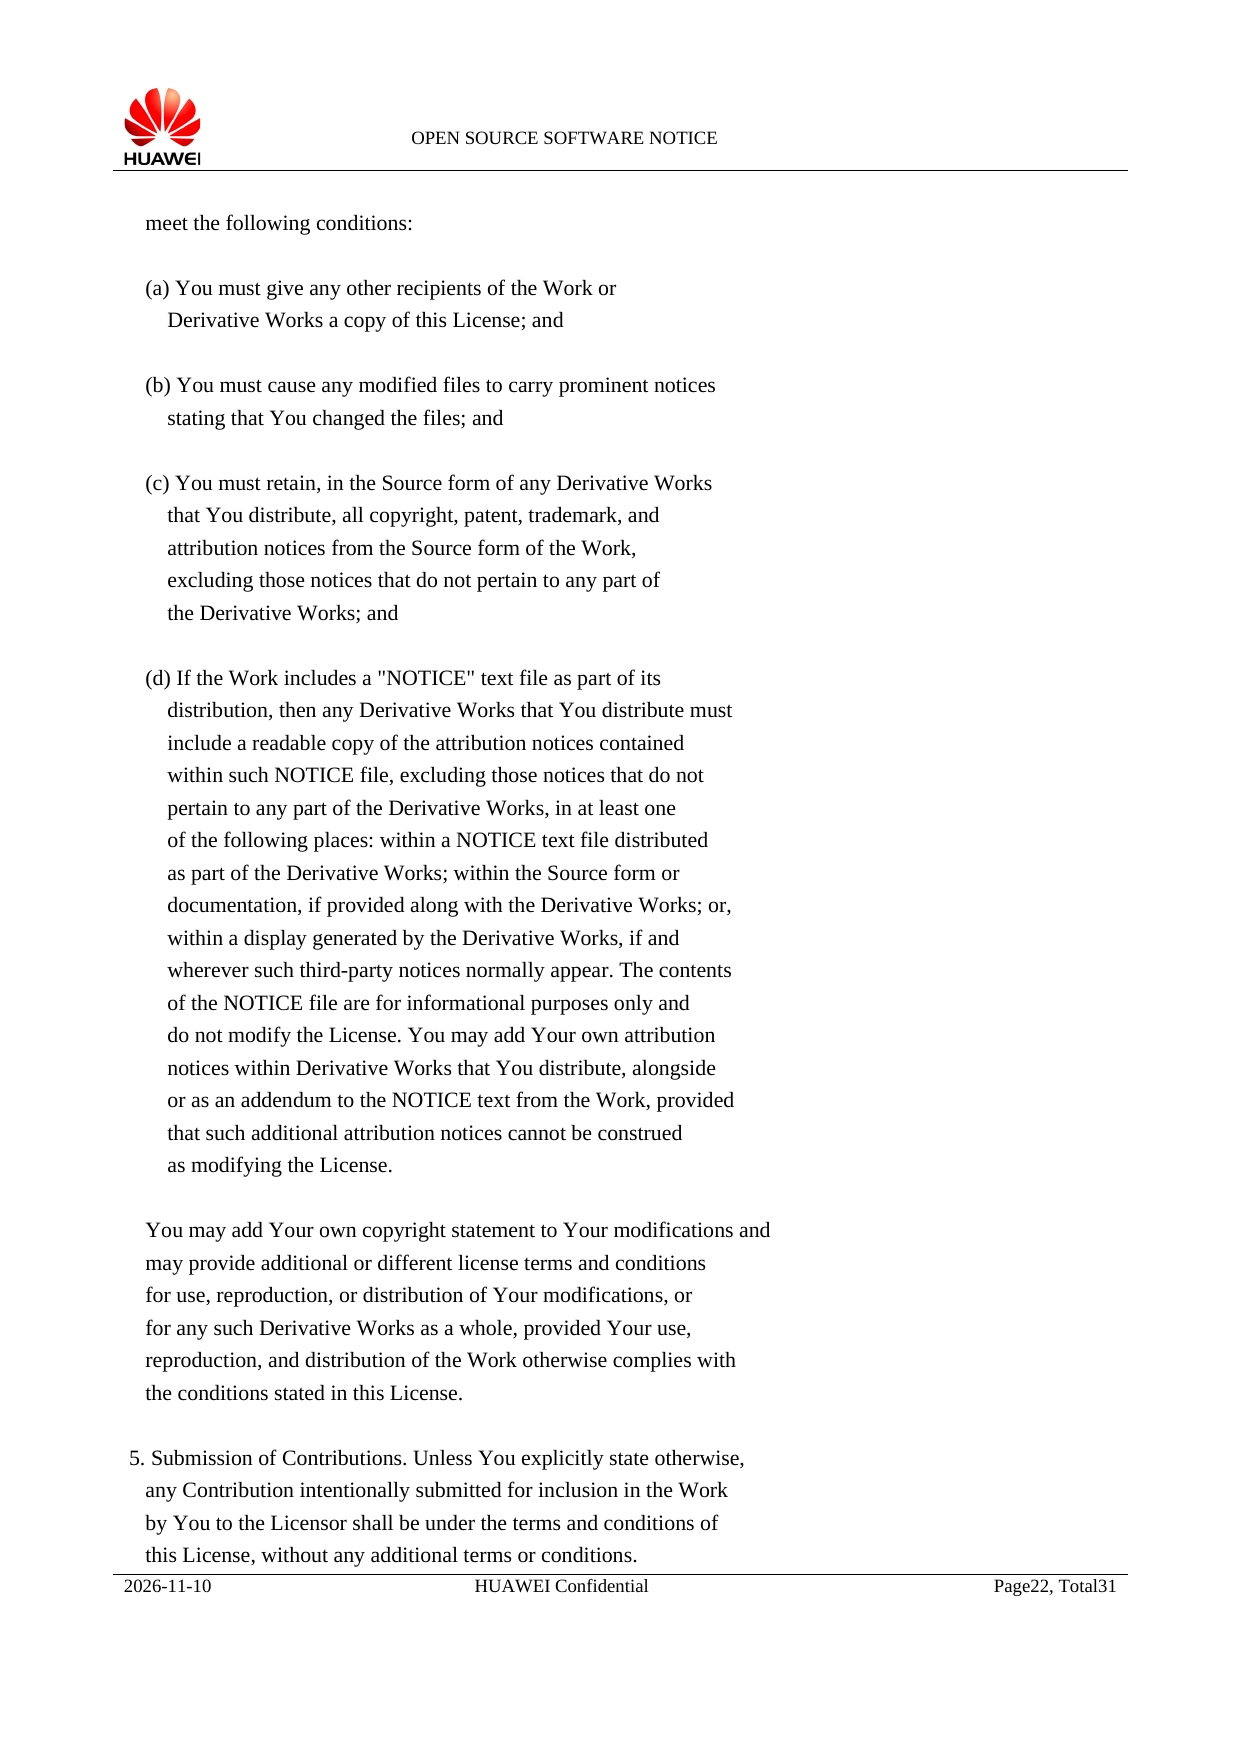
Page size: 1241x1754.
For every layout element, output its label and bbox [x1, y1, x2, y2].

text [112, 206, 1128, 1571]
picture [124, 88, 201, 165]
